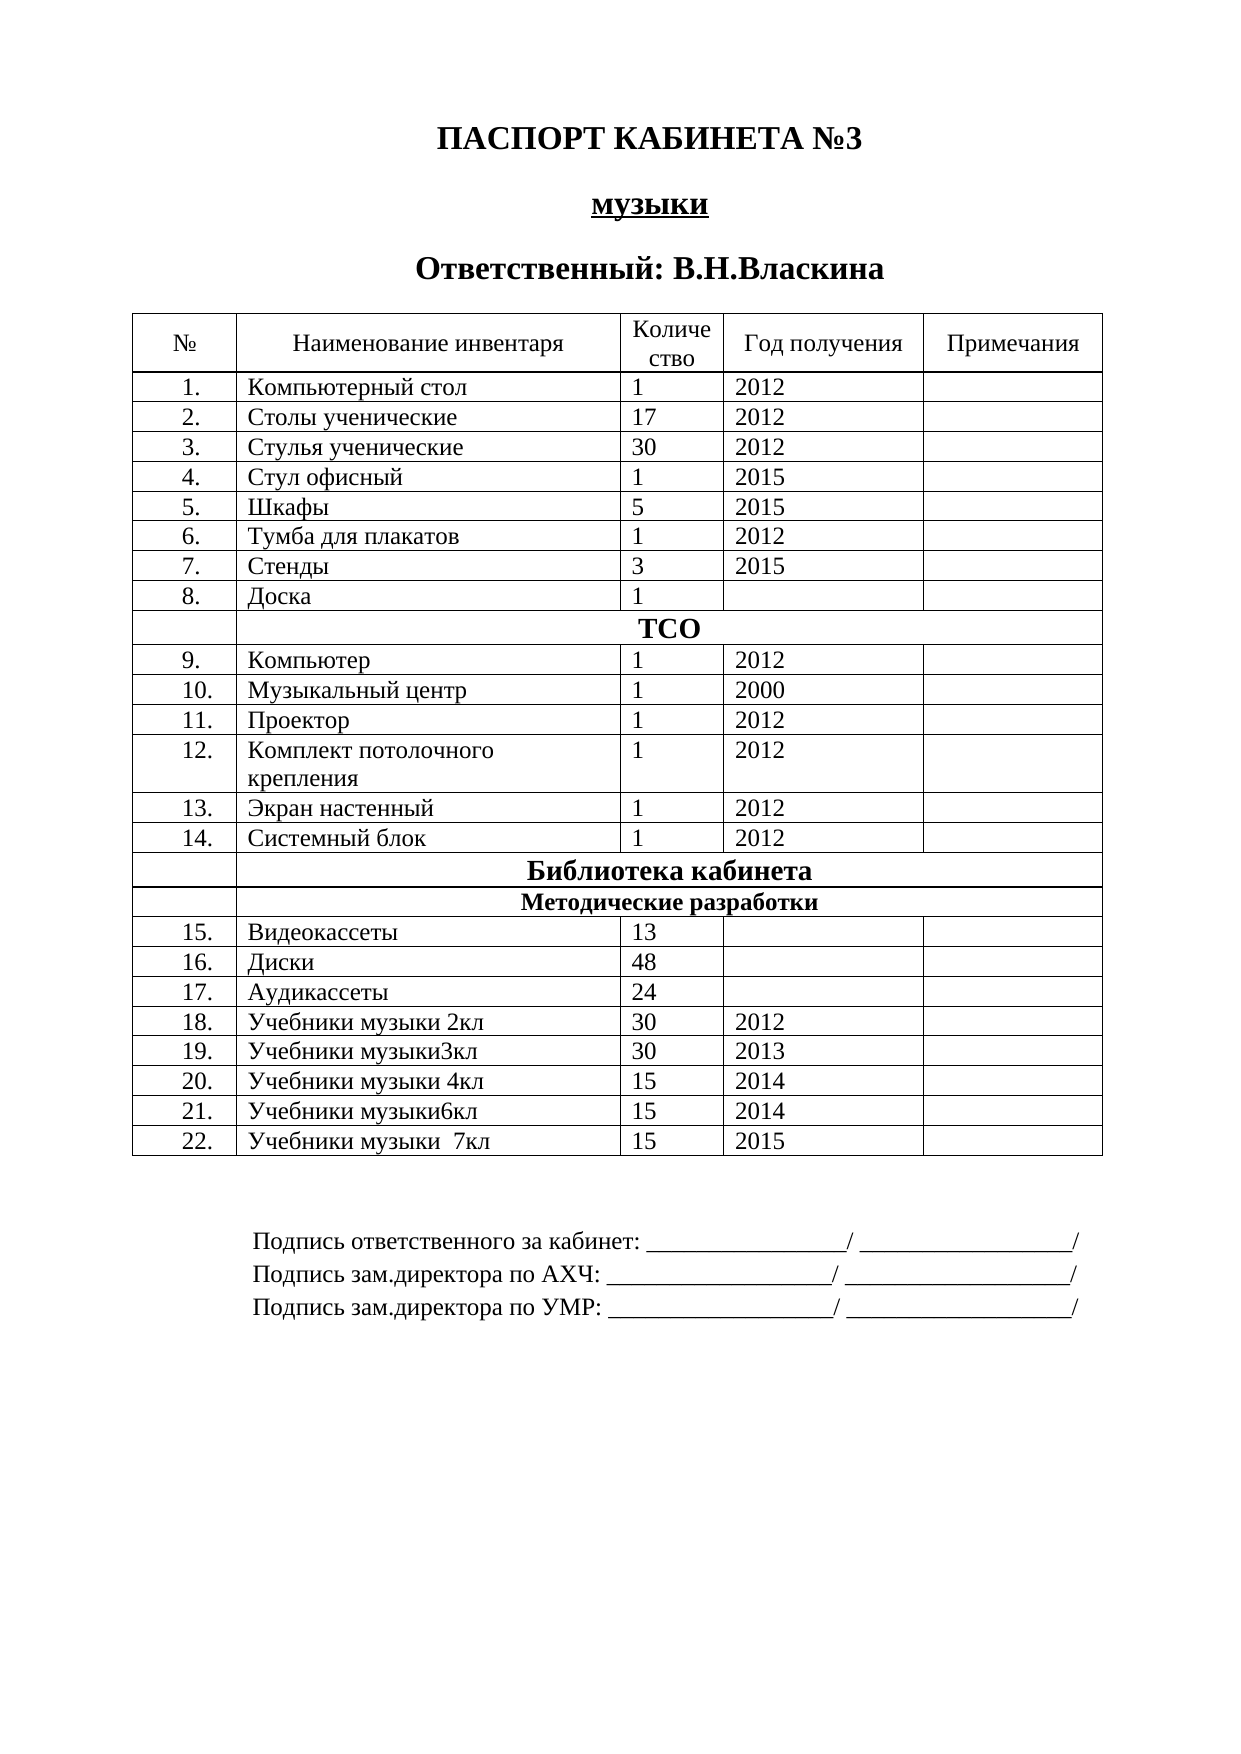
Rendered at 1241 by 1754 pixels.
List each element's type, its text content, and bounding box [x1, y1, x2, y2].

table_cell 1 [621, 823, 723, 852]
table_cell 1 [621, 581, 723, 610]
table_cell 2015 [724, 551, 923, 580]
table_cell 1 [621, 462, 723, 491]
table_cell [924, 1096, 1102, 1125]
table_cell 2012 [724, 823, 923, 852]
table_cell Библиотека кабинета [237, 853, 1102, 886]
table_cell 1 [621, 645, 723, 674]
table_cell [133, 1096, 236, 1125]
table_cell [133, 793, 236, 822]
table_cell 15 [621, 1126, 723, 1154]
table_cell [133, 735, 236, 792]
table_cell [924, 947, 1102, 976]
table_cell 2012 [724, 1007, 923, 1035]
table_cell Учебники музыки6кл [237, 1096, 620, 1125]
table_cell 2012 [724, 645, 923, 674]
table_cell [133, 402, 236, 431]
table_cell [924, 1126, 1102, 1154]
table_cell 2012 [724, 521, 923, 550]
table_cell Видеокассеты [237, 917, 620, 946]
table_cell 15 [621, 1066, 723, 1095]
table_cell Доска [237, 581, 620, 610]
table_cell [924, 793, 1102, 822]
table_cell [133, 917, 236, 946]
table_cell 1 [621, 705, 723, 734]
table_cell [133, 1036, 236, 1065]
table_cell [133, 947, 236, 976]
table_cell 2012 [724, 402, 923, 431]
table_cell [924, 551, 1102, 580]
table_cell Учебники музыки3кл [237, 1036, 620, 1065]
table_cell Экран настенный [237, 793, 620, 822]
table_cell Шкафы [237, 492, 620, 520]
table_cell 2012 [724, 705, 923, 734]
table_cell 13 [621, 917, 723, 946]
table_cell [924, 1036, 1102, 1065]
text музыки [177, 183, 1122, 221]
list Подпись зам.директора по АХЧ: __________________/ __________________/ [252, 1259, 1122, 1288]
table_cell 1 [621, 373, 723, 401]
table_cell [924, 705, 1102, 734]
table_cell Учебники музыки 7кл [237, 1126, 620, 1154]
table_cell ТСО [237, 611, 1102, 644]
table_cell 1 [621, 735, 723, 792]
table_cell Тумба для плакатов [237, 521, 620, 550]
table_cell Музыкальный центр [237, 675, 620, 704]
table_cell 2012 [724, 793, 923, 822]
table_cell 2013 [724, 1036, 923, 1065]
list Подпись ответственного за кабинет: ________________/ _________________/ [252, 1226, 1122, 1255]
table_cell Проектор [237, 705, 620, 734]
table_cell [133, 1126, 236, 1154]
table_cell Столы ученические [237, 402, 620, 431]
table_cell Компьютер [237, 645, 620, 674]
table_cell [924, 645, 1102, 674]
table_cell 2012 [724, 735, 923, 792]
table_cell 2014 [724, 1096, 923, 1125]
table_header Наименование инвентаря [237, 314, 620, 371]
table_cell [924, 675, 1102, 704]
table_cell [133, 645, 236, 674]
table_cell Стулья ученические [237, 432, 620, 461]
text ПАСПОРТ КАБИНЕТА №3 [177, 118, 1122, 156]
table_cell [133, 675, 236, 704]
table_cell 30 [621, 1007, 723, 1035]
table_cell [133, 853, 236, 886]
table_cell [133, 581, 236, 610]
table_cell [133, 888, 236, 916]
table_cell [924, 521, 1102, 550]
table_cell 30 [621, 1036, 723, 1065]
table_header Год получения [724, 314, 923, 371]
table_cell 2000 [724, 675, 923, 704]
table_cell Стенды [237, 551, 620, 580]
table_cell 2012 [724, 432, 923, 461]
table_cell 3 [621, 551, 723, 580]
table_cell [133, 705, 236, 734]
table_cell 30 [621, 432, 723, 461]
table_cell [924, 823, 1102, 852]
text Ответственный: В.Н.Власкина [177, 248, 1122, 286]
table_cell [924, 917, 1102, 946]
table_cell 2014 [724, 1066, 923, 1095]
table_cell [924, 735, 1102, 792]
table_cell [924, 492, 1102, 520]
table_cell Учебники музыки 4кл [237, 1066, 620, 1095]
table_cell 17 [621, 402, 723, 431]
table_header № [133, 314, 236, 371]
table_cell Учебники музыки 2кл [237, 1007, 620, 1035]
table_cell 24 [621, 977, 723, 1006]
list Подпись зам.директора по УМР: __________________/ __________________/ [252, 1292, 1122, 1321]
table_cell 1 [621, 675, 723, 704]
table_cell 15 [621, 1096, 723, 1125]
table_cell [133, 551, 236, 580]
table_cell [724, 581, 923, 610]
table_cell [133, 373, 236, 401]
table_cell [133, 823, 236, 852]
table_cell Методические разработки [237, 888, 1102, 916]
table_cell [924, 1066, 1102, 1095]
table_cell Стул офисный [237, 462, 620, 491]
table_cell 2012 [724, 373, 923, 401]
table_cell [133, 611, 236, 644]
table_cell Диски [237, 947, 620, 976]
table_cell Комплект потолочного крепления [237, 735, 620, 792]
table_cell [724, 947, 923, 976]
table_cell [133, 521, 236, 550]
table_cell [924, 977, 1102, 1006]
table_cell [133, 492, 236, 520]
table_cell 2015 [724, 1126, 923, 1154]
table_cell [724, 917, 923, 946]
table_cell Компьютерный стол [237, 373, 620, 401]
table_cell 1 [621, 521, 723, 550]
table_cell [924, 1007, 1102, 1035]
table_cell [133, 432, 236, 461]
table_cell [133, 977, 236, 1006]
table_cell 48 [621, 947, 723, 976]
table_cell 5 [621, 492, 723, 520]
table_cell 2015 [724, 462, 923, 491]
table_cell [924, 432, 1102, 461]
table_cell [924, 373, 1102, 401]
table_cell [133, 1007, 236, 1035]
table_cell [924, 402, 1102, 431]
table_cell Аудикассеты [237, 977, 620, 1006]
table_cell [133, 1066, 236, 1095]
table_cell [724, 977, 923, 1006]
table_cell [924, 581, 1102, 610]
table_cell [133, 462, 236, 491]
table_cell 1 [621, 793, 723, 822]
table_cell [924, 462, 1102, 491]
table_header Количество [621, 314, 723, 371]
table_cell 2015 [724, 492, 923, 520]
table_cell Системный блок [237, 823, 620, 852]
table_header Примечания [924, 314, 1102, 371]
